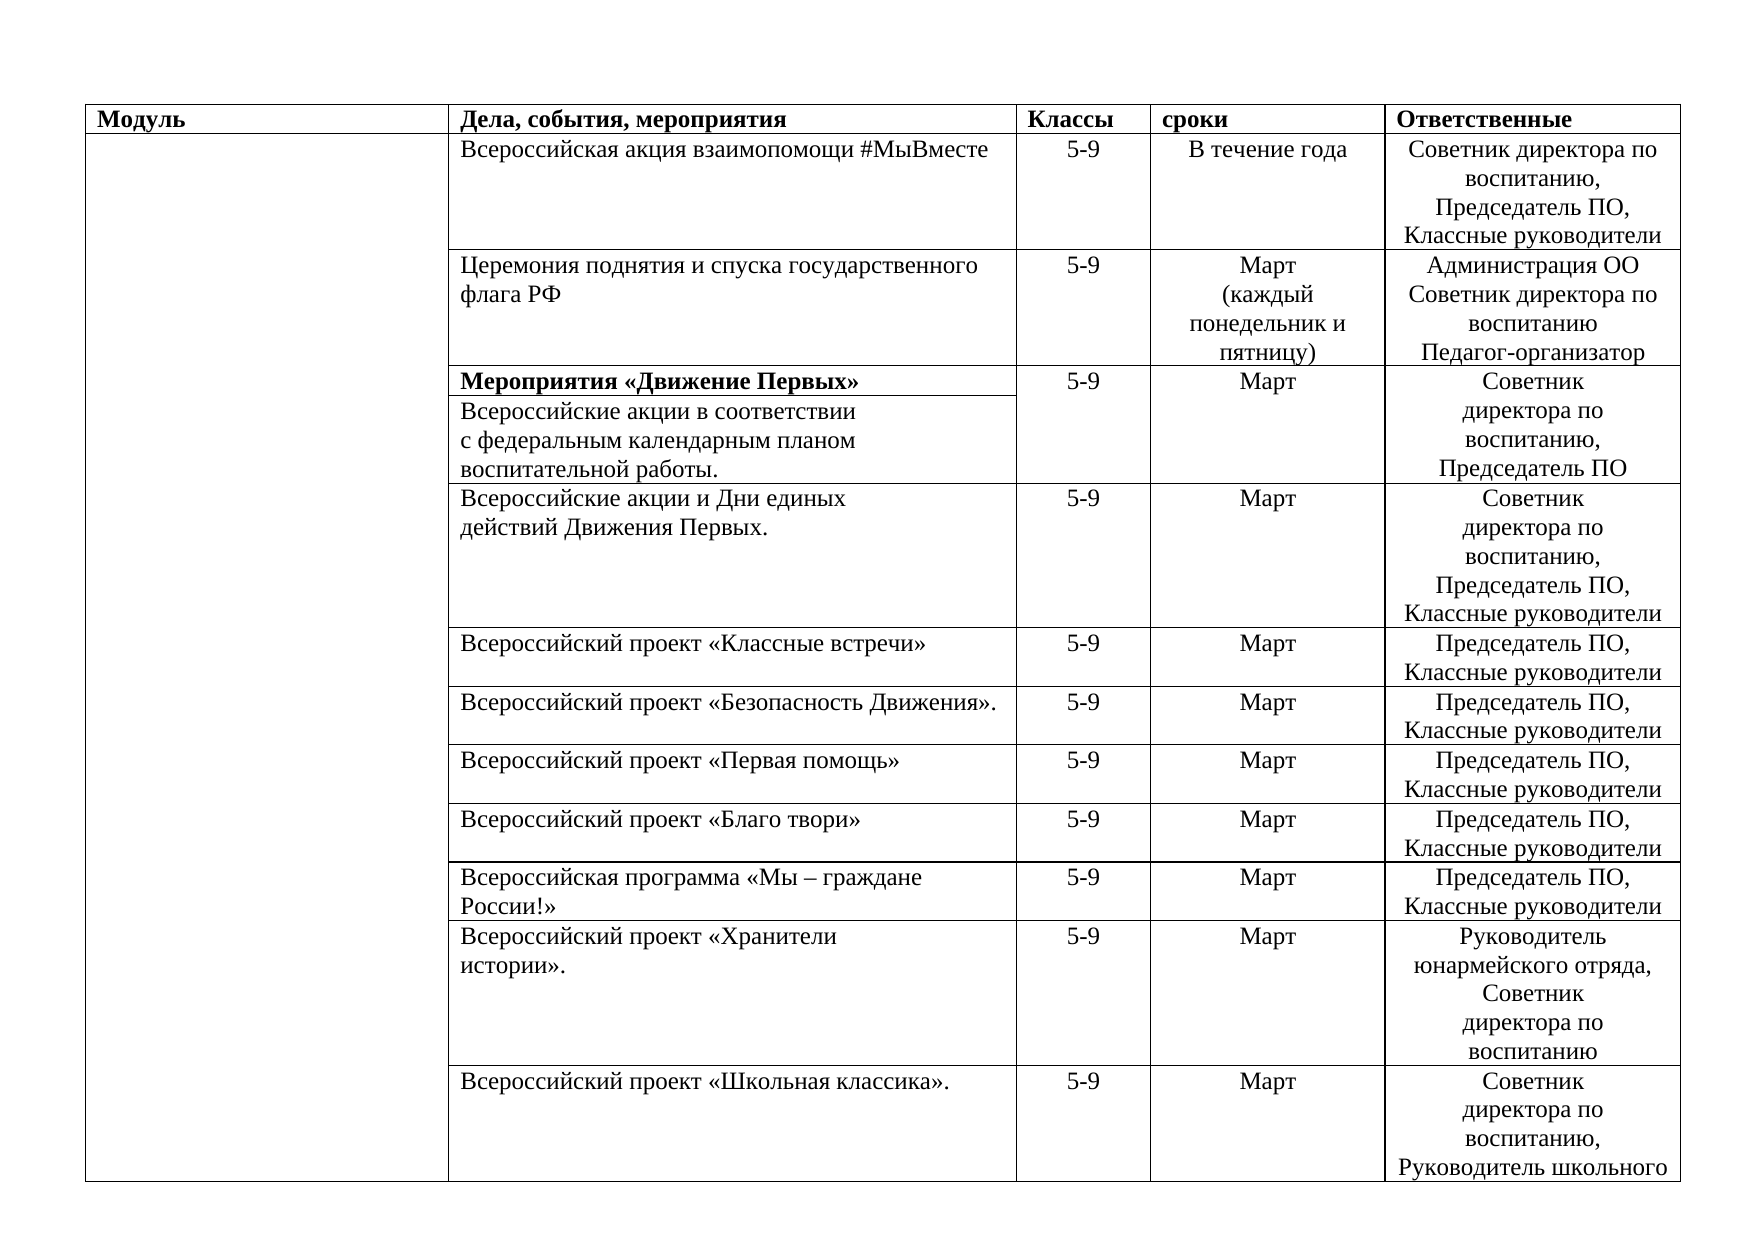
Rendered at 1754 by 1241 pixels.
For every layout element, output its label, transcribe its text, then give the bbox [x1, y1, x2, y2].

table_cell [449, 1066, 1016, 1181]
table_header Модуль [86, 105, 448, 133]
table_cell Председатель ПО, Классные руководители [1386, 863, 1680, 920]
table_cell Всероссийский проект «Классные встречи» [449, 628, 1016, 686]
table_cell 5-9 [1017, 687, 1150, 744]
table_cell Всероссийская программа «Мы – граждане России!» [556, 863, 1016, 920]
table_cell Председатель ПО, Классные руководители [1386, 628, 1680, 686]
table_cell Март [1151, 484, 1384, 627]
table_cell Всероссийские акции и Дни единых действий Движения Первых. [449, 484, 1016, 627]
table_cell Руководитель юнармейского отряда, Советник директора по воспитанию [1386, 921, 1680, 1065]
table_header Классы [1017, 105, 1150, 133]
table_cell Март [1151, 628, 1384, 686]
table_cell Всероссийская акция взаимопомощи #МыВместе [449, 134, 1016, 249]
table_cell 5-9 [1017, 134, 1150, 249]
table_cell Март (каждый понедельник и пятницу) [1151, 250, 1384, 365]
table_cell Администрация ОО Советник директора по воспитанию Педагог-организатор [1386, 250, 1680, 365]
table_cell Март [1151, 687, 1384, 744]
table_header Ответственные [1386, 105, 1680, 133]
table_cell Председатель ПО, Классные руководители [1386, 687, 1680, 744]
table_header Дела, события, мероприятия [449, 105, 1016, 133]
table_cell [1386, 1066, 1680, 1181]
table_cell Всероссийский проект «Безопасность Движения». [449, 687, 1016, 744]
table_cell Март [1151, 745, 1384, 803]
table_cell 5-9 [1017, 804, 1150, 861]
table_cell 5-9 [1017, 745, 1150, 803]
table_cell Март [1151, 804, 1384, 861]
table_cell Церемония поднятия и спуска государственного флага РФ [449, 250, 1016, 365]
table_cell Советник директора по воспитанию, Председатель ПО, Классные руководители [1386, 134, 1680, 249]
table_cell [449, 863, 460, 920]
table_cell Всероссийский проект «Первая помощь» [449, 745, 1016, 803]
table_cell В течение года [1151, 134, 1384, 249]
table_cell Советник директора по воспитанию, Председатель ПО [1386, 366, 1680, 482]
table_cell Председатель ПО, Классные руководители [1386, 804, 1680, 861]
table_cell Всероссийский проект «Благо твори» [449, 804, 1016, 861]
table_cell 5-9 [1017, 484, 1150, 627]
table_cell Мероприятия «Движение Первых» [449, 366, 1016, 395]
table_cell Всероссийские акции в соответствии с федеральным календарным планом воспитательной работы. [449, 396, 1016, 482]
table_cell Март [1151, 921, 1384, 1065]
table_cell 5-9 [1017, 366, 1150, 482]
table_cell 5-9 [1017, 628, 1150, 686]
table_header сроки [1151, 105, 1384, 133]
table_cell 5-9 [1017, 921, 1150, 1065]
table_cell 5-9 [1017, 863, 1150, 920]
table_cell Советник директора по воспитанию, Председатель ПО, Классные руководители [1386, 484, 1680, 627]
table_cell Председатель ПО, Классные руководители [1386, 745, 1680, 803]
table_cell Март [1151, 1066, 1384, 1181]
table_cell Март [1151, 863, 1384, 920]
table_cell Всероссийский проект «Хранители истории». [449, 921, 1016, 1065]
table_cell 5-9 [1017, 1066, 1150, 1181]
table_cell Март [1151, 366, 1384, 482]
table_cell 5-9 [1017, 250, 1150, 365]
